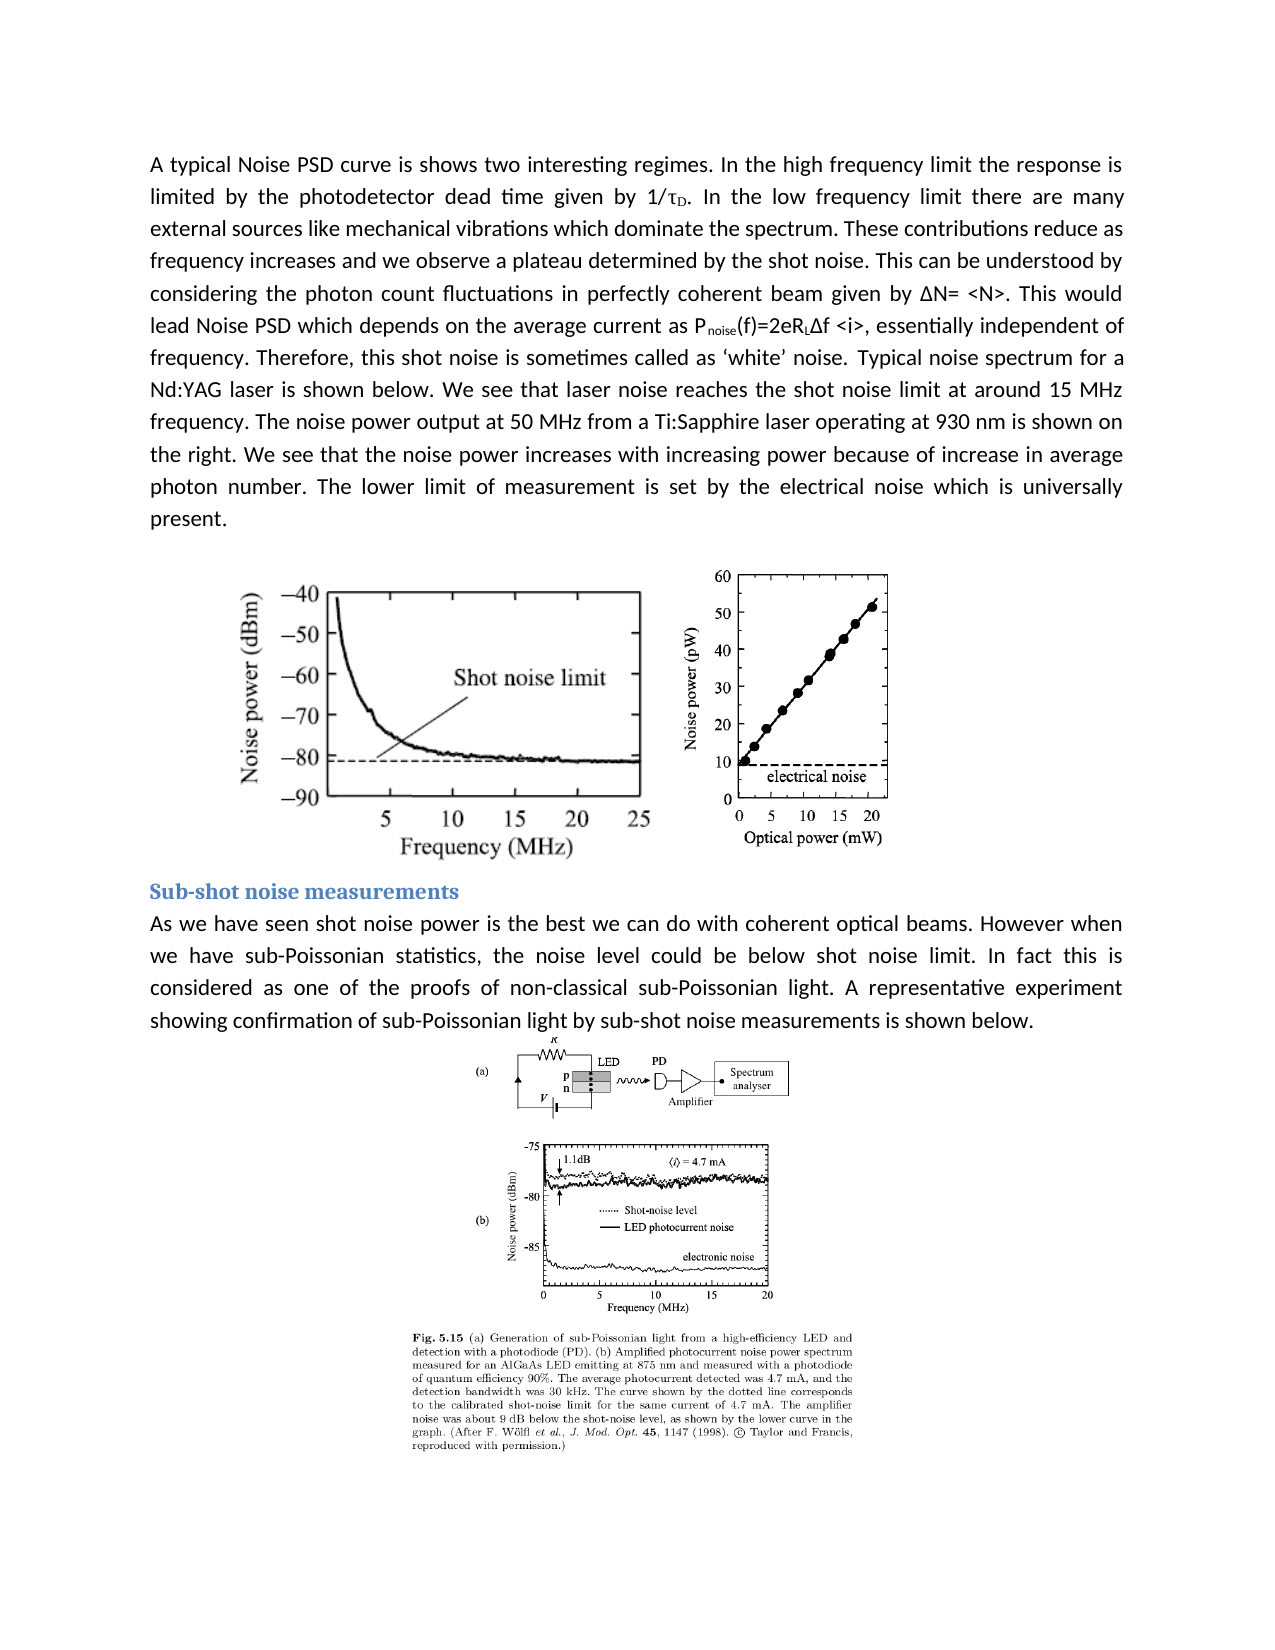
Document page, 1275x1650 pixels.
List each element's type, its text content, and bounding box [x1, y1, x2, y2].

subtitle Sub-shot noise measurements [150, 879, 1125, 905]
picture [225, 564, 903, 873]
text As we have seen shot noise power is the best we can do with coherent optical beams. However when we have sub-Poissonian statistics, the noise level could be below shot noise limit. In fact this is considered as one of the proofs of non-classical sub-Poissonian light. A representative experiment showing confirmation of sub-Poissonian light by sub-shot noise measurements is shown below. [150, 909, 1125, 1034]
picture [393, 1037, 882, 1472]
text A typical Noise PSD curve is shows two interesting regimes. In the high frequency limit the response is limited by the photodetector dead time given by 1/τD. In the low frequency limit there are many external sources like mechanical vibrations which dominate the spectrum. These contributions reduce as frequency increases and we observe a plateau determined by the shot noise. This can be understood by considering the photon count fluctuations in perfectly coherent beam given by ΔN= <N>. This would lead Noise PSD which depends on the average current as Pnoise(f)=2eRLΔf <i>, essentially independent of frequency. Therefore, this shot noise is sometimes called as ‘white’ noise. Typical noise spectrum for a Nd:YAG laser is shown below. We see that laser noise reaches the shot noise limit at around 15 MHz frequency. The noise power output at 50 MHz from a Ti:Sapphire laser operating at 930 nm is shown on the right. We see that the noise power increases with increasing power because of increase in average photon number. The lower limit of measurement is set by the electrical noise which is universally present. [150, 150, 1125, 532]
